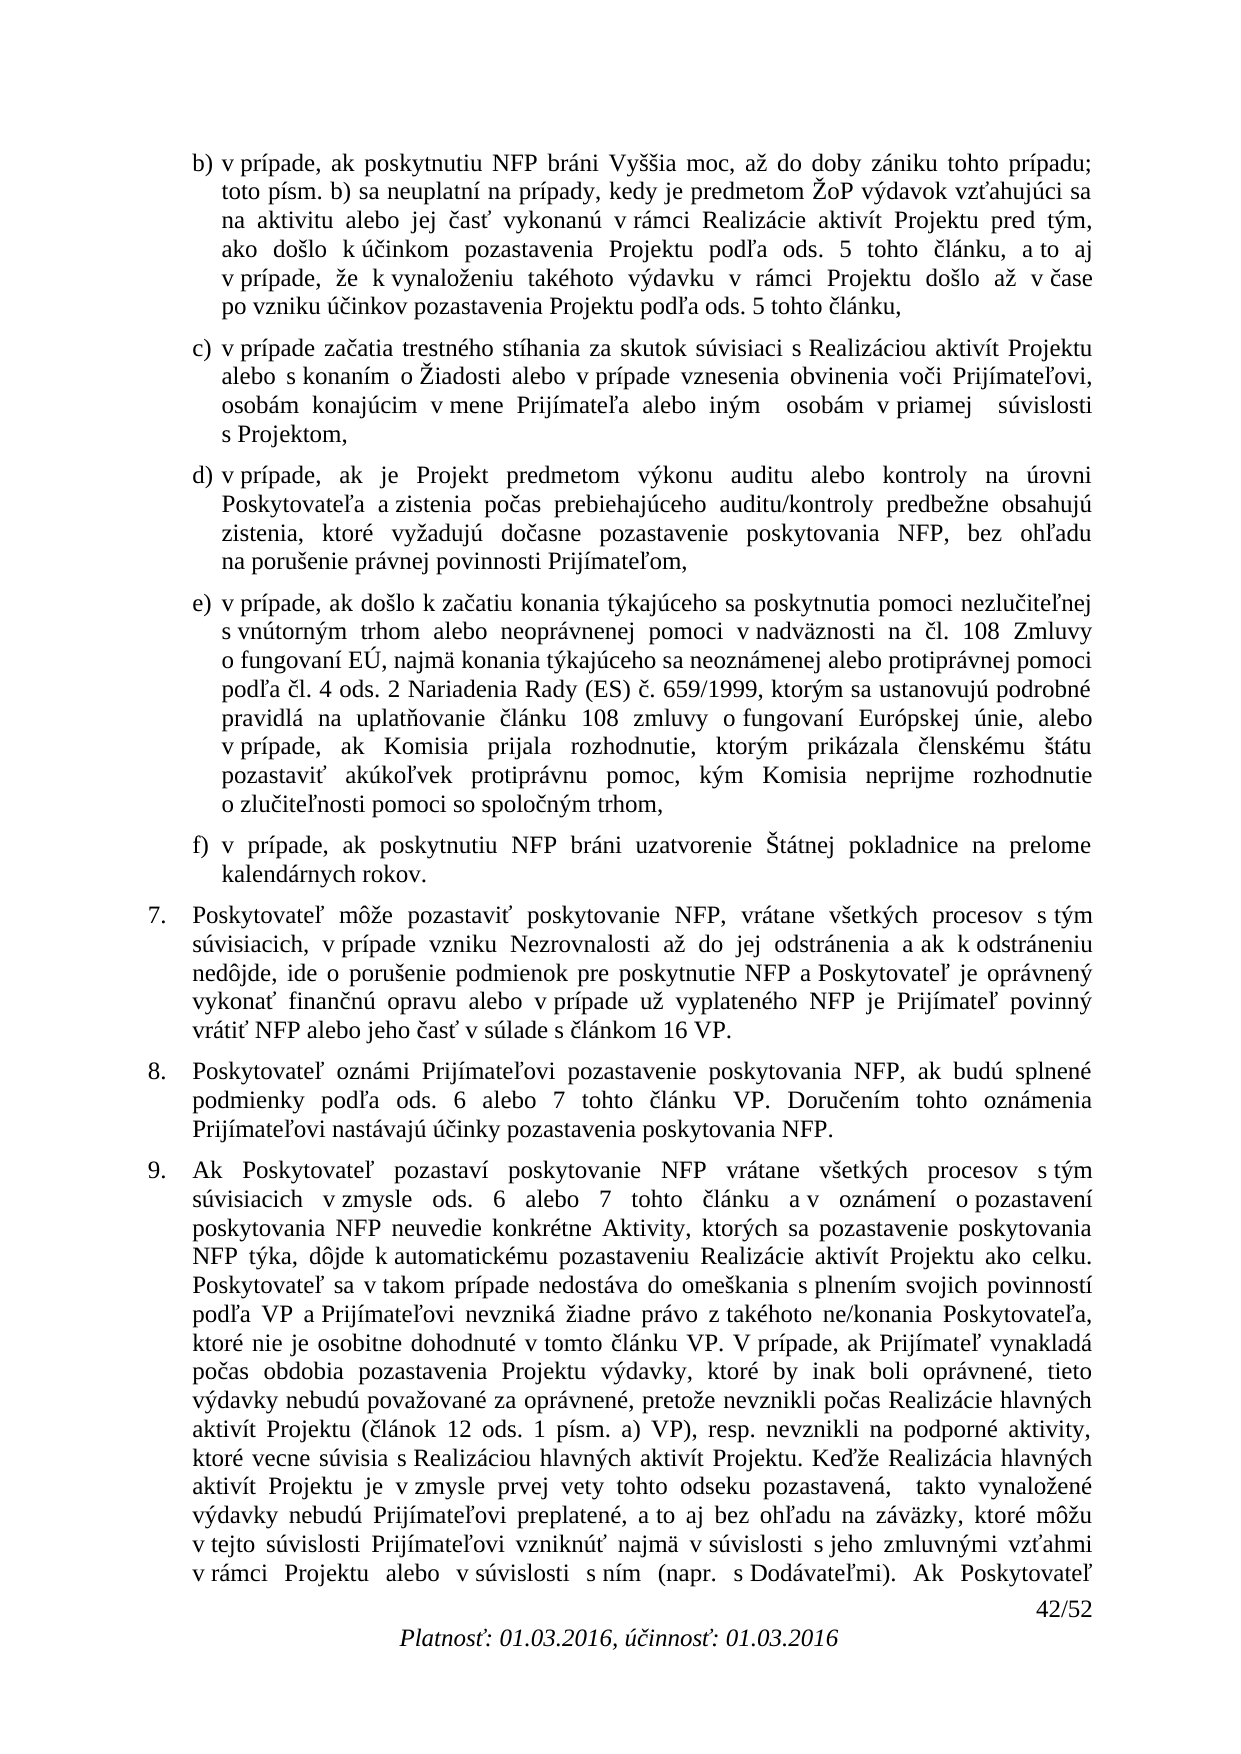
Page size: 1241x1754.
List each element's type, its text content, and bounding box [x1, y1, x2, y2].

list v prípade, ak je Projekt predmetom výkonu auditu alebo kontroly na úrovni Poskytovateľa a zistenia počas prebiehajúceho auditu/kontroly predbežne obsahujú zistenia, ktoré vyžadujú dočasne pozastavenie poskytovania NFP, bez ohľadu na porušenie právnej povinnosti Prijímateľom, [192, 460, 1093, 575]
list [148, 1155, 1093, 1586]
list v prípade, ak poskytnutiu NFP bráni Vyššia moc, až do doby zániku tohto prípadu; toto písm. b) sa neuplatní na prípady, kedy je predmetom ŽoP výdavok vzťahujúci sa na aktivitu alebo jej časť vykonanú v rámci Realizácie aktivít Projektu pred tým, ako došlo k účinkom pozastavenia Projektu podľa ods. 5 tohto článku, a to aj v prípade, že k vynaloženiu takéhoto výdavku v rámci Projektu došlo až v čase po vzniku účinkov pozastavenia Projektu podľa ods. 5 tohto článku, [192, 148, 1093, 320]
list Poskytovateľ môže pozastaviť poskytovanie NFP, vrátane všetkých procesov s tým súvisiacich, v prípade vzniku Nezrovnalosti až do jej odstránenia a ak k odstráneniu nedôjde, ide o porušenie podmienok pre poskytnutie NFP a Poskytovateľ je oprávnený vykonať finančnú opravu alebo v prípade už vyplateného NFP je Prijímateľ povinný vrátiť NFP alebo jeho časť v súlade s článkom 16 VP. [148, 900, 1093, 1044]
list Poskytovateľ oznámi Prijímateľovi pozastavenie poskytovania NFP, ak budú splnené podmienky podľa ods. 6 alebo 7 tohto článku VP. Doručením tohto oznámenia Prijímateľovi nastávajú účinky pozastavenia poskytovania NFP. [148, 1056, 1093, 1143]
list v prípade, ak došlo k začatiu konania týkajúceho sa poskytnutia pomoci nezlučiteľnej s vnútorným trhom alebo neoprávnenej pomoci v nadväznosti na čl. 108 Zmluvy o fungovaní EÚ, najmä konania týkajúceho sa neoznámenej alebo protiprávnej pomoci podľa čl. 4 ods. 2 Nariadenia Rady (ES) č. 659/1999, ktorým sa ustanovujú podrobné pravidlá na uplatňovanie článku 108 zmluvy o fungovaní Európskej únie, alebo v prípade, ak Komisia prijala rozhodnutie, ktorým prikázala členskému štátu pozastaviť akúkoľvek protiprávnu pomoc, kým Komisia neprijme rozhodnutie o zlučiteľnosti pomoci so spoločným trhom, [192, 588, 1093, 818]
list v prípade začatia trestného stíhania za skutok súvisiaci s Realizáciou aktivít Projektu alebo s konaním o Žiadosti alebo v prípade vznesenia obvinenia voči Prijímateľovi, osobám konajúcim v mene Prijímateľa alebo iným osobám v priamej súvislosti s Projektom, [192, 333, 1093, 448]
list v prípade, ak poskytnutiu NFP bráni uzatvorenie Štátnej pokladnice na prelome kalendárnych rokov. [192, 830, 1093, 888]
